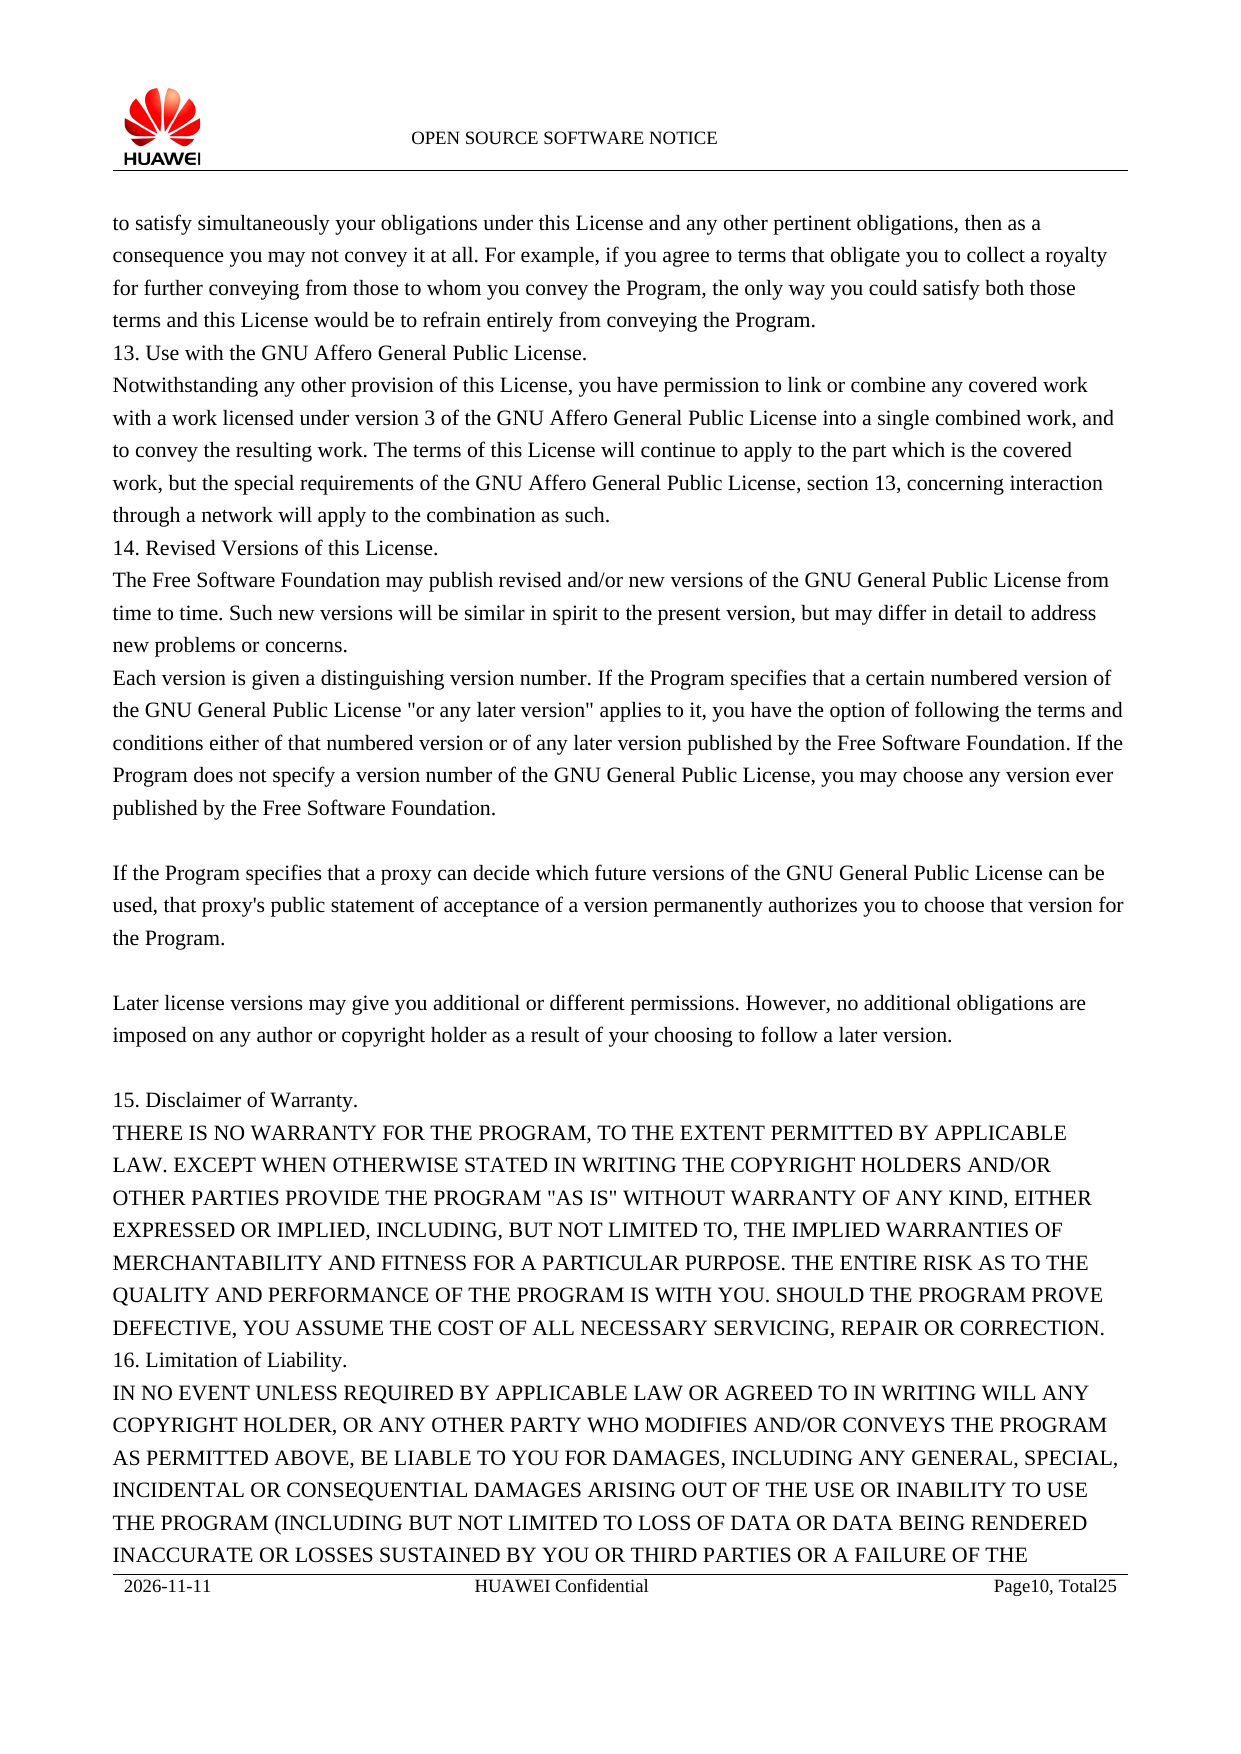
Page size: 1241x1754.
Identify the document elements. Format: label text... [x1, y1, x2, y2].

picture [124, 88, 201, 165]
